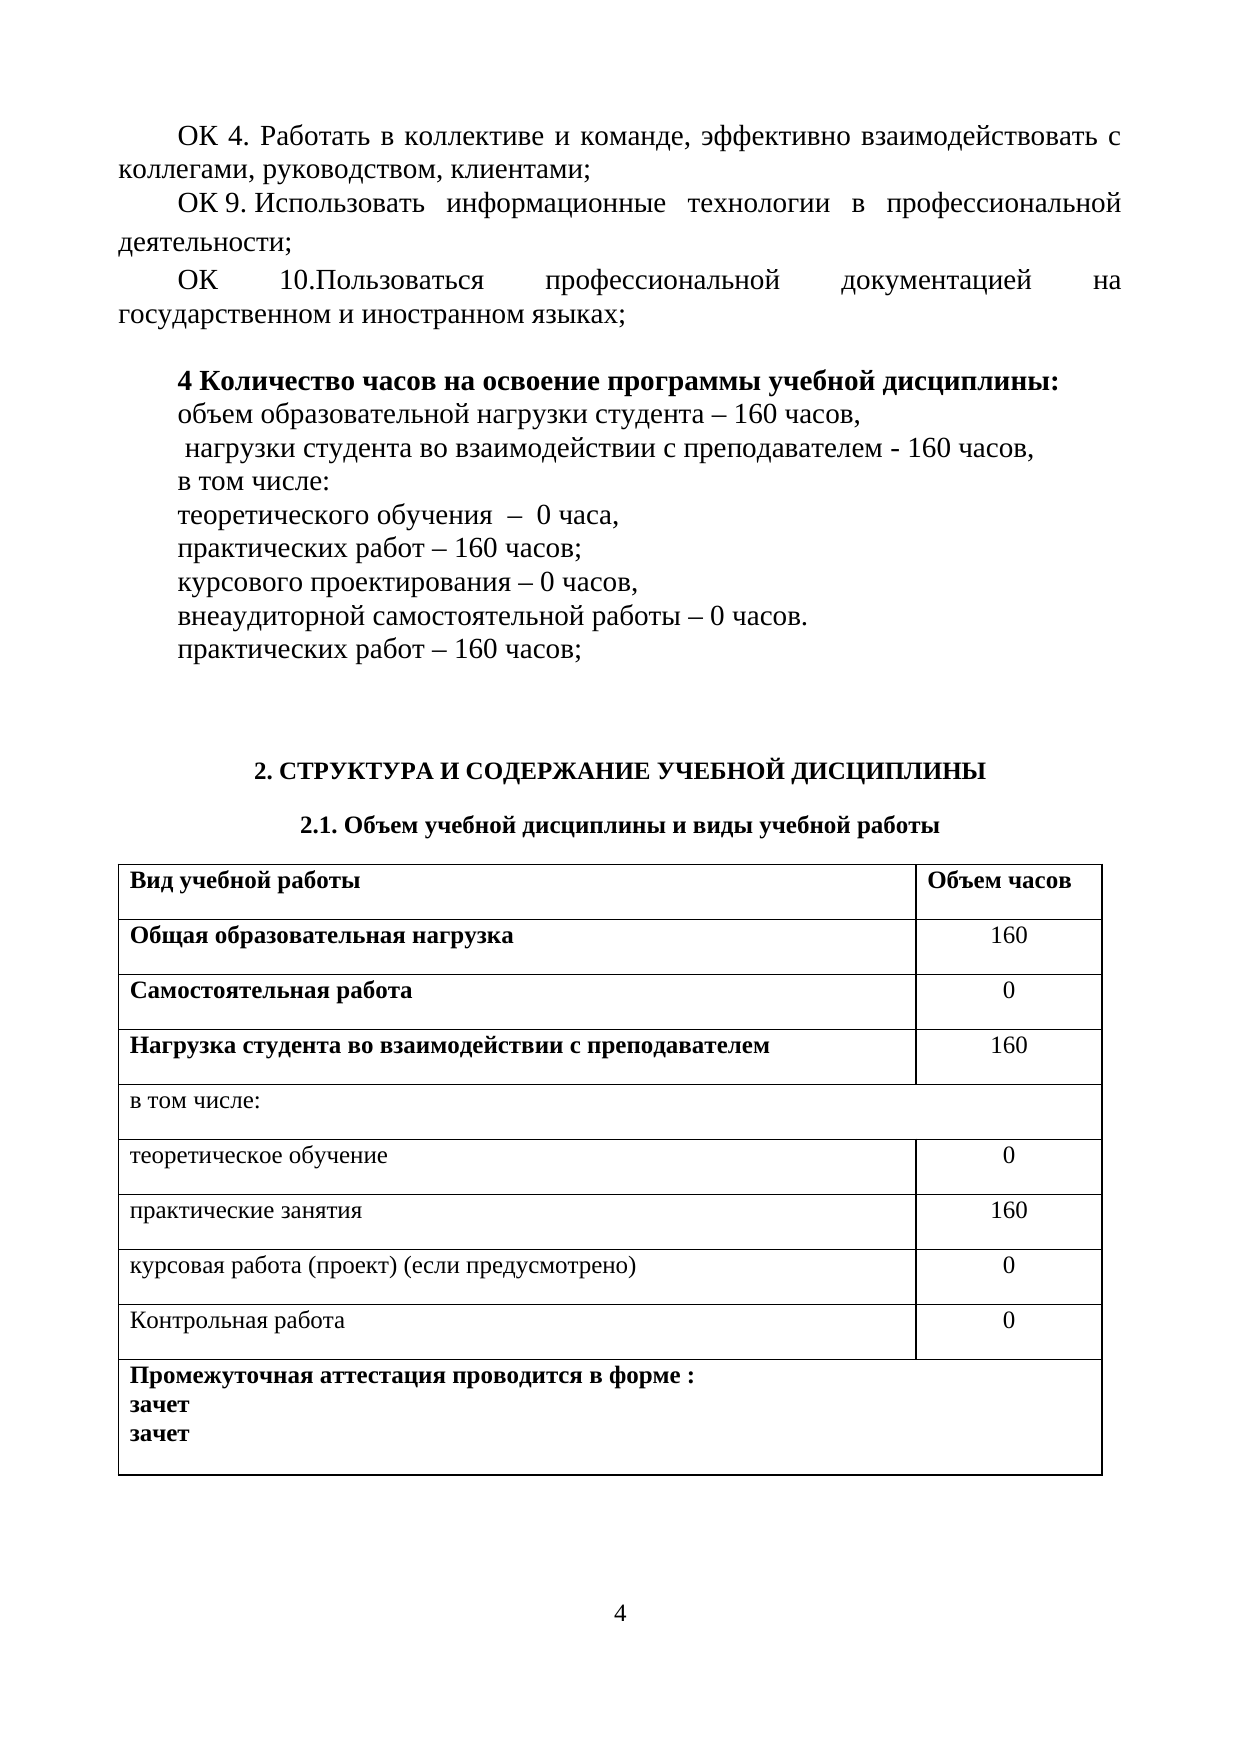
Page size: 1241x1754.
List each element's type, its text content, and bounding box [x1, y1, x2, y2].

table_cell Нагрузка студента во взаимодействии с преподавателем [119, 1030, 915, 1083]
table_cell 160 [917, 1030, 1101, 1083]
table_header Объем часов [917, 865, 1101, 918]
text ОК 10.Пользоваться профессиональной документацией на государственном и иностранном языках; [118, 262, 1122, 329]
text практических работ – 160 часов; [118, 531, 1122, 564]
text практических работ – 160 часов; [118, 631, 1122, 665]
text 2.1. Объем учебной дисциплины и виды учебной работы [118, 810, 1122, 838]
table_cell 0 [917, 1305, 1101, 1358]
text объем образовательной нагрузки студента – 160 часов, [118, 396, 1122, 430]
table_cell 160 [917, 1195, 1101, 1248]
text в том числе: [118, 463, 1122, 497]
text теоретического обучения – 0 часа, [118, 497, 1122, 531]
table_cell Контрольная работа [119, 1305, 915, 1358]
table_cell 0 [917, 1250, 1101, 1303]
table_cell Самостоятельная работа [119, 975, 915, 1028]
table_cell 0 [917, 975, 1101, 1028]
table_cell курсовая работа (проект) (если предусмотрено) [119, 1250, 915, 1303]
table_cell в том числе: [119, 1085, 1101, 1138]
table_cell 160 [917, 920, 1101, 973]
table_cell Общая образовательная нагрузка [119, 920, 915, 973]
table_cell Промежуточная аттестация проводится в форме : зачет зачет [119, 1360, 1101, 1474]
text ОК 4. Работать в коллективе и команде, эффективно взаимодействовать с коллегами, руководством, клиентами; [118, 118, 1122, 185]
text 2. СТРУКТУРА И СОДЕРЖАНИЕ УЧЕБНОЙ ДИСЦИПЛИНЫ [118, 756, 1122, 784]
table_cell 0 [917, 1140, 1101, 1193]
text внеаудиторной самостоятельной работы – 0 часов. [118, 598, 1122, 631]
text ОК 9. Использовать информационные технологии в профессиональной деятельности; [118, 185, 1122, 257]
text курсового проектирования – 0 часов, [118, 564, 1122, 598]
text 4 Количество часов на освоение программы учебной дисциплины: [118, 363, 1122, 396]
table_cell практические занятия [119, 1195, 915, 1248]
table_header Вид учебной работы [119, 865, 915, 918]
text нагрузки студента во взаимодействии с преподавателем - 160 часов, [118, 430, 1122, 463]
table_cell теоретическое обучение [119, 1140, 915, 1193]
